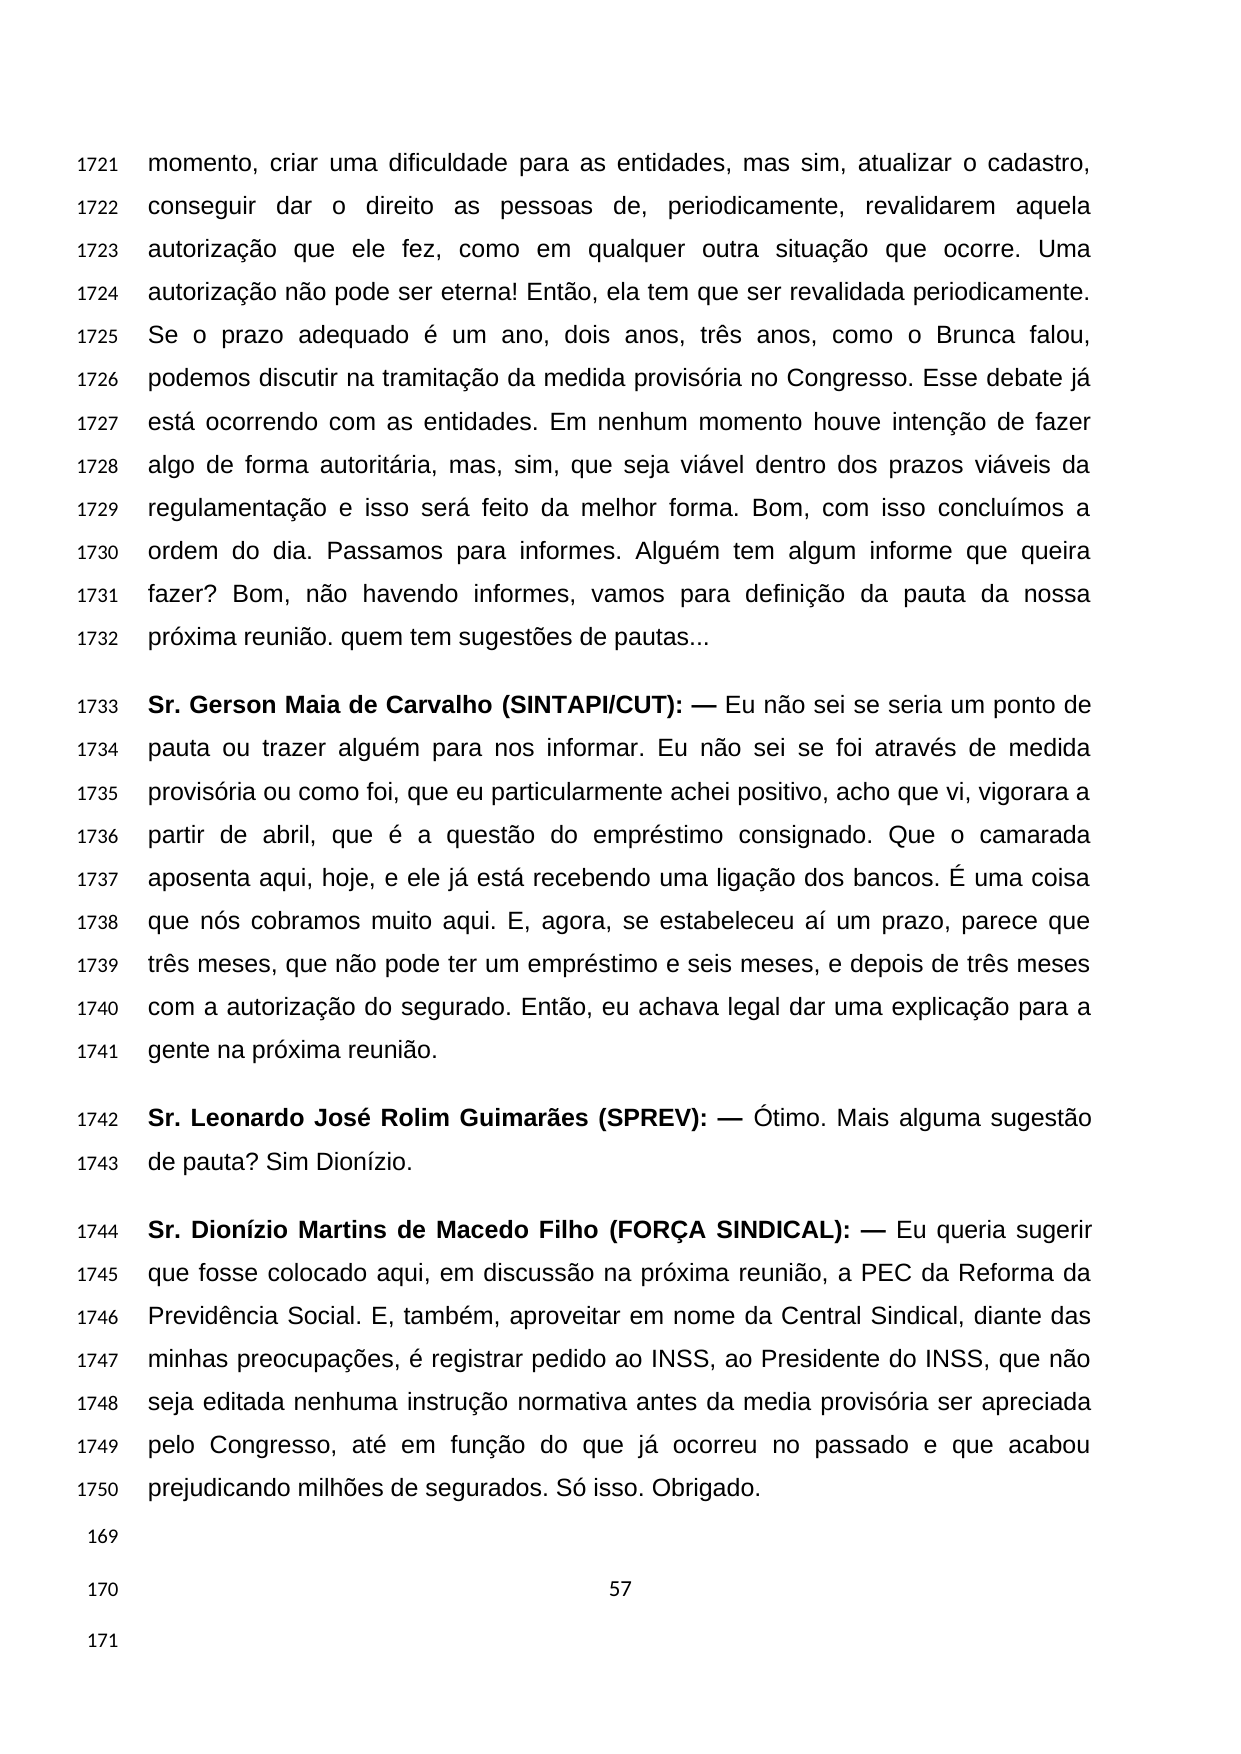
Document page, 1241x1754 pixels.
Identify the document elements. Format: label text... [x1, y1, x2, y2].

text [148, 148, 1092, 651]
text Sr. Dionízio Martins de Macedo Filho (FORÇA SINDICAL): — Eu queria sugerir que fosse colocado aqui, em discussão na próxima reunião, a PEC da Reforma da Previdência Social. E, também, aproveitar em nome da Central Sindical, diante das minhas preocupações, é registrar pedido ao INSS, ao Presidente do INSS, que não seja editada nenhuma instrução normativa antes da media provisória ser apreciada pelo Congresso, até em função do que já ocorreu no passado e que acabou prejudicando milhões de segurados. Só isso. Obrigado. [148, 1214, 1092, 1502]
text Sr. Gerson Maia de Carvalho (SINTAPI/CUT): — Eu não sei se seria um ponto de pauta ou trazer alguém para nos informar. Eu não sei se foi através de medida provisória ou como foi, que eu particularmente achei positivo, acho que vi, vigorara a partir de abril, que é a questão do empréstimo consignado. Que o camarada aposenta aqui, hoje, e ele já está recebendo uma ligação dos bancos. É uma coisa que nós cobramos muito aqui. E, agora, se estabeleceu aí um prazo, parece que três meses, que não pode ter um empréstimo e seis meses, e depois de três meses com a autorização do segurado. Então, eu achava legal dar uma explicação para a gente na próxima reunião. [148, 690, 1092, 1064]
text Sr. Leonardo José Rolim Guimarães (SPREV): — Ótimo. Mais alguma sugestão de pauta? Sim Dionízio. [148, 1103, 1092, 1175]
